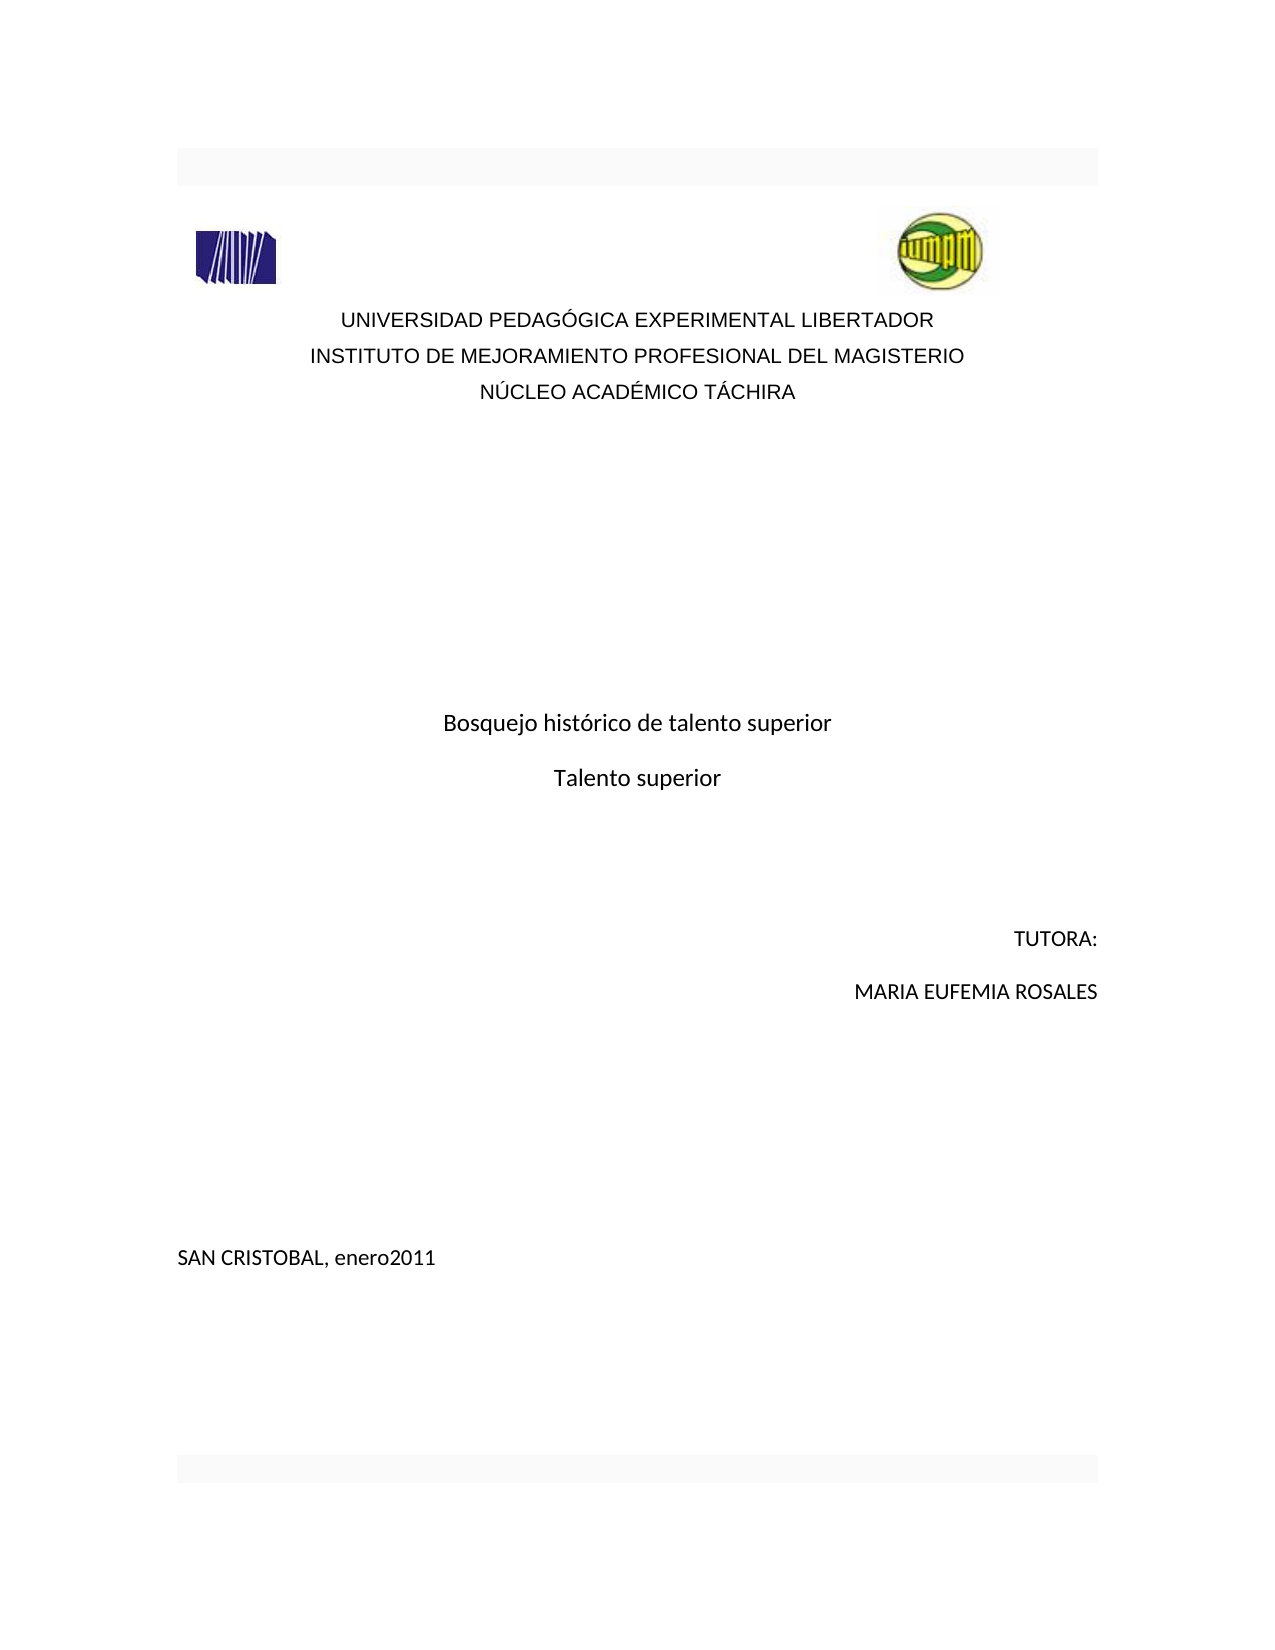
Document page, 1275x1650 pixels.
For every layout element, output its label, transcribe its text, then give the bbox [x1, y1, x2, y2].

picture [877, 206, 1002, 296]
text INSTITUTO DE MEJORAMIENTO PROFESIONAL DEL MAGISTERIO [177, 344, 1098, 368]
text SAN CRISTOBAL, enero2011 [177, 1243, 1098, 1271]
text TUTORA: [177, 924, 1098, 952]
text Bosquejo histórico de talento superior [177, 707, 1098, 737]
text NÚCLEO ACADÉMICO TÁCHIRA [177, 380, 1098, 404]
text Talento superior [177, 763, 1098, 793]
text UNIVERSIDAD PEDAGÓGICA EXPERIMENTAL LIBERTADOR [177, 308, 1098, 332]
picture [177, 219, 289, 296]
text MARIA EUFEMIA ROSALES [177, 977, 1098, 1006]
